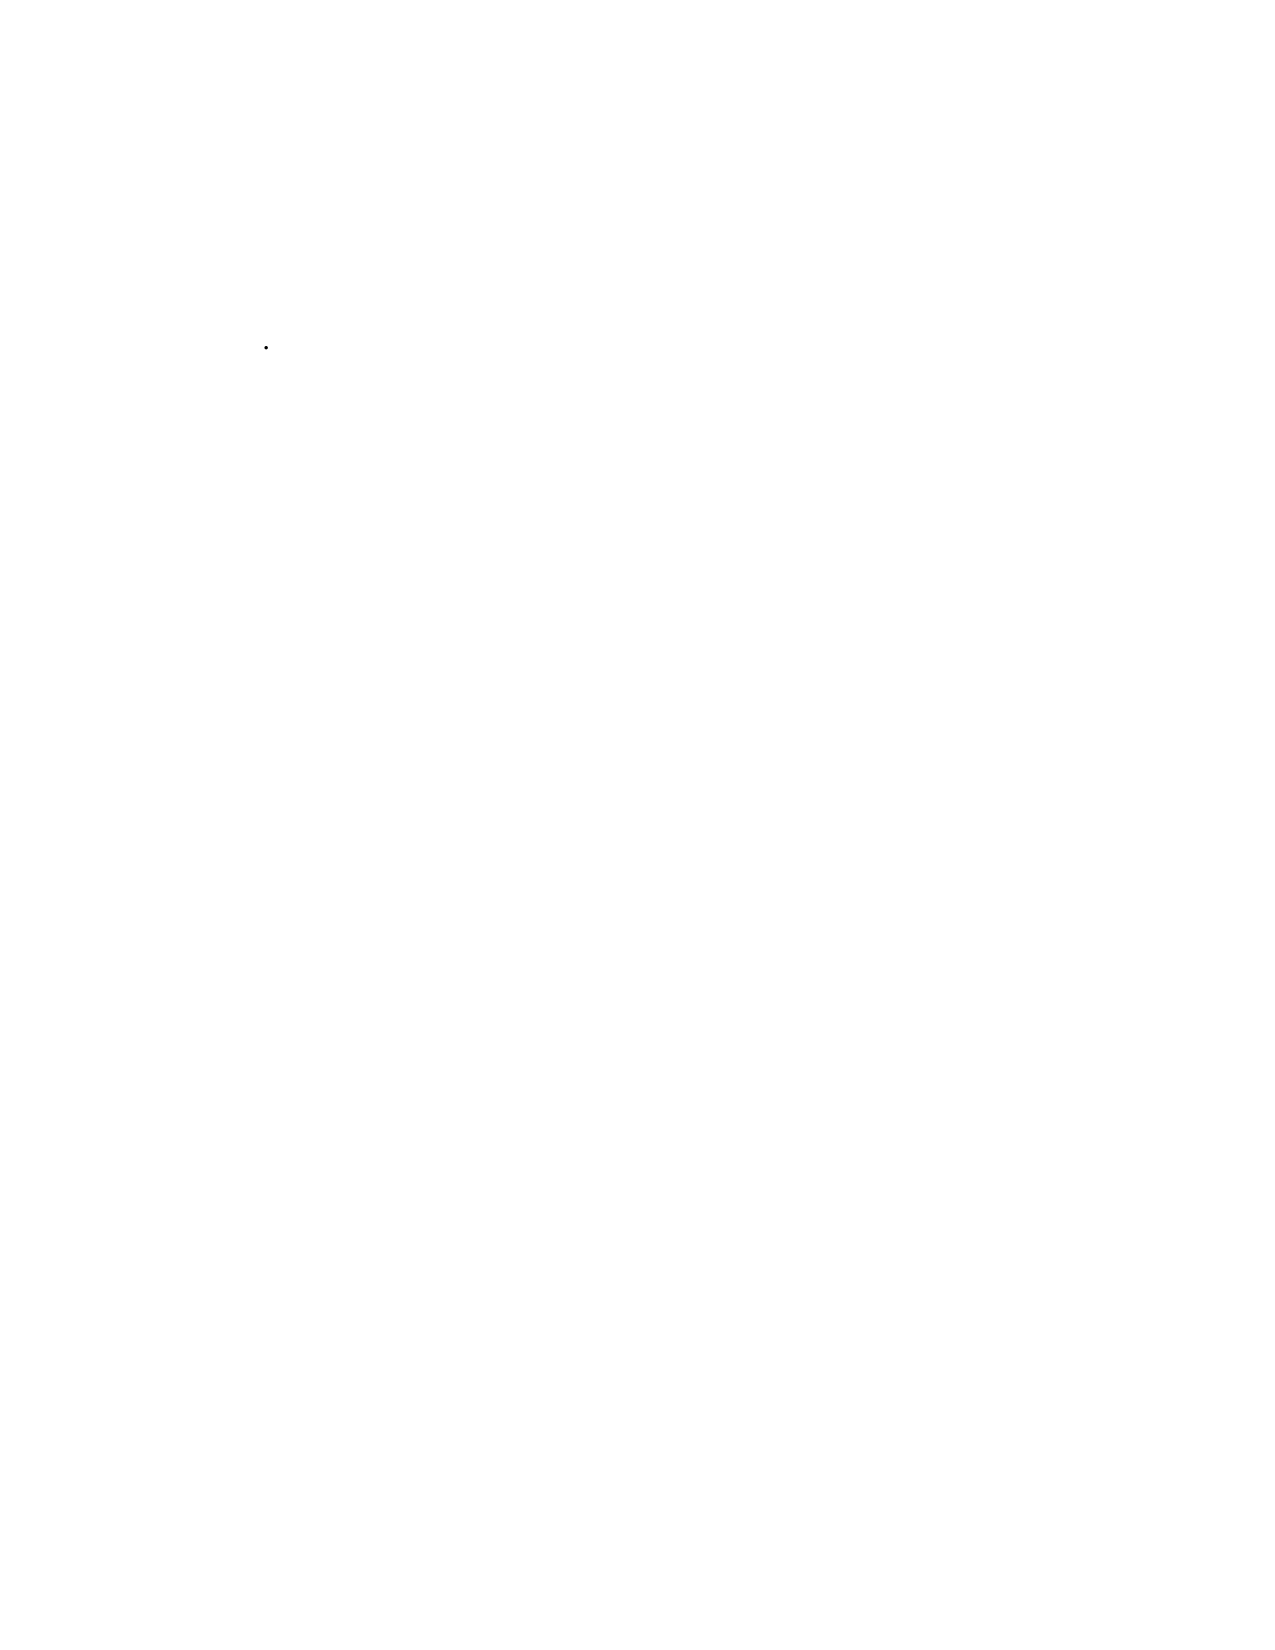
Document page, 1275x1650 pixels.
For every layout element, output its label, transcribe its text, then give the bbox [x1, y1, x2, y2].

text . [187, 322, 1087, 356]
